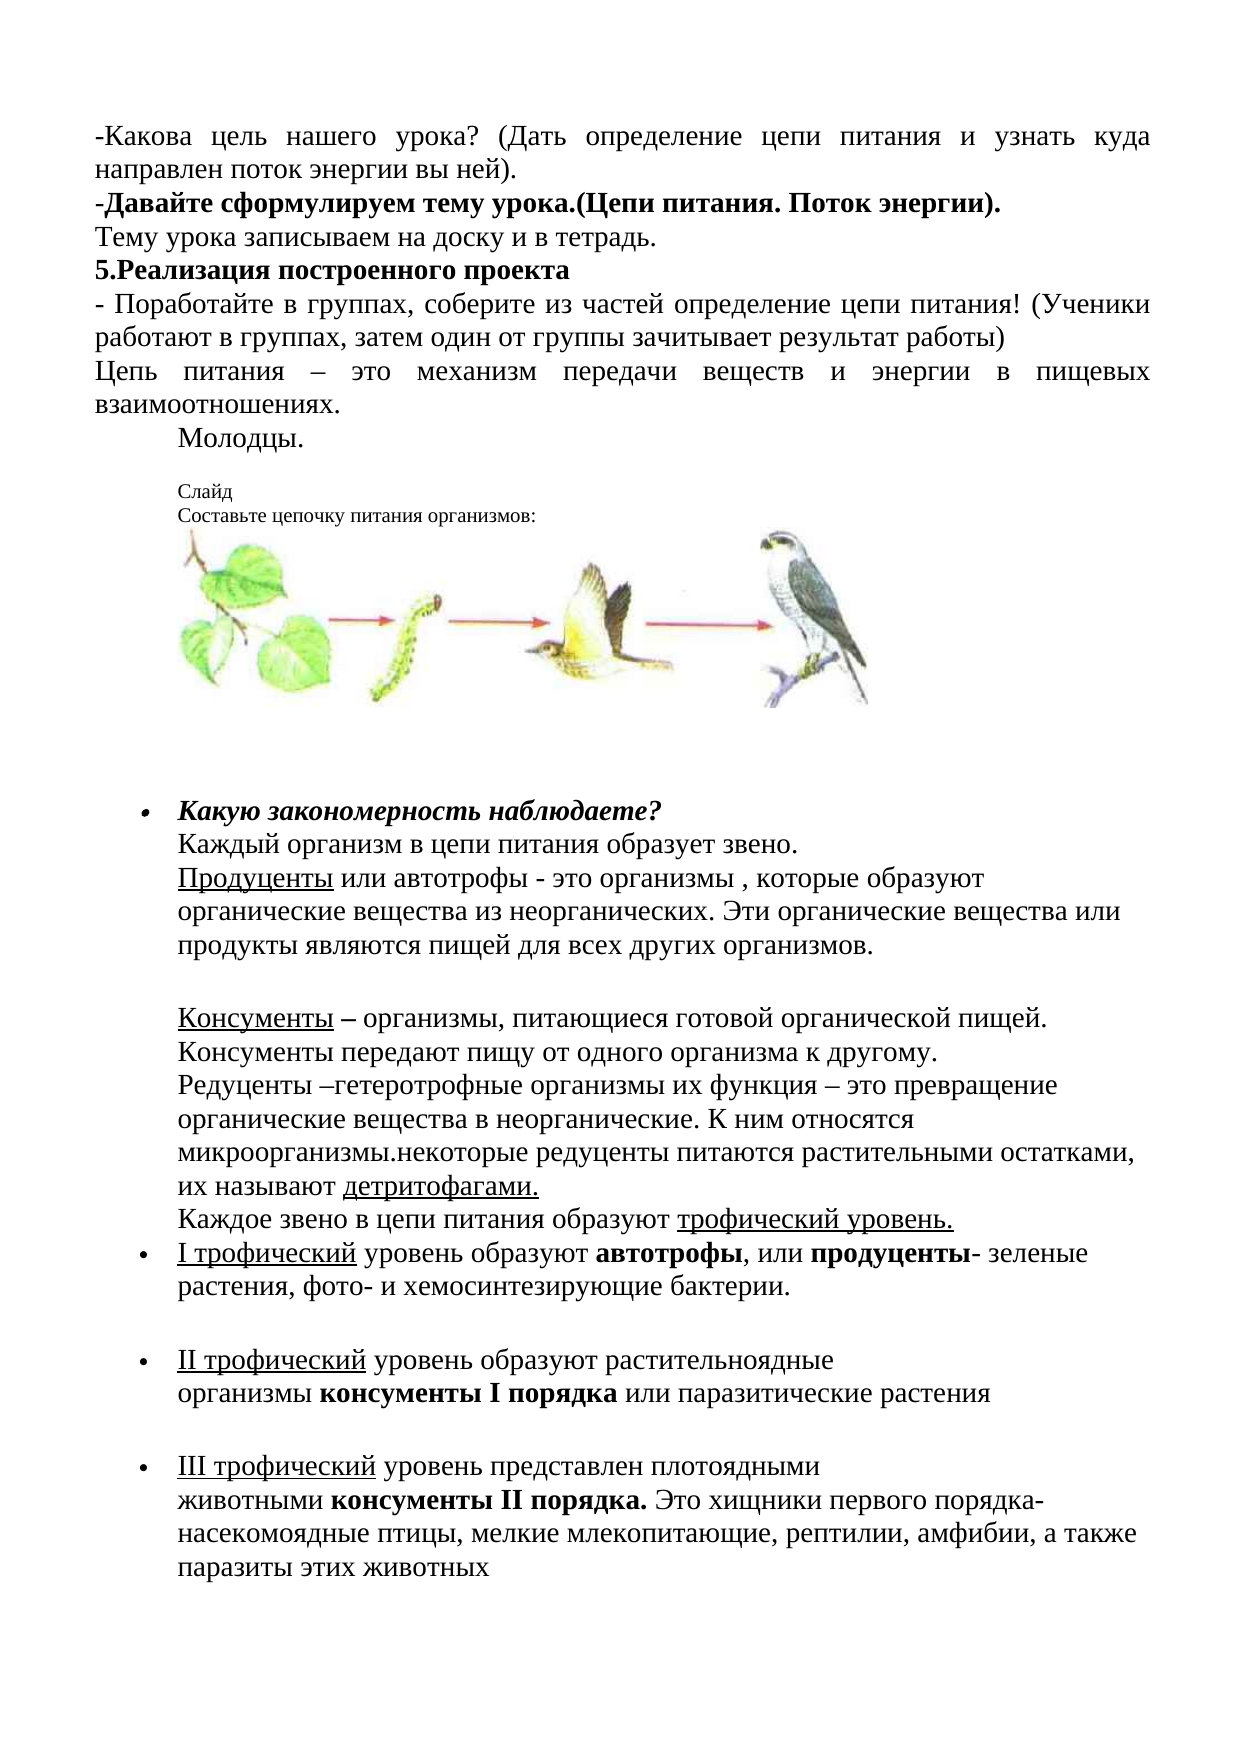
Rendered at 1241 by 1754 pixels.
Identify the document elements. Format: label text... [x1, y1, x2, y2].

list II трофический уровень образуют растительноядные организмы консументы I порядка или паразитические растения [140, 1342, 1152, 1409]
text -Давайте сформулируем тему урока.(Цепи питания. Поток энергии). [94, 185, 1152, 219]
text Продуценты или автотрофы - это организмы , которые образуют органические вещества из неорганических. Эти органические вещества или продукты являются пищей для всех других организмов. [177, 860, 1152, 961]
list III трофический уровень представлен плотоядными животными консументы II порядка. Это хищники первого порядка- насекомоядные птицы, мелкие млекопитающие, рептилии, амфибии, а также паразиты этих животных [140, 1448, 1152, 1583]
text Консументы – организмы, питающиеся готовой органической пищей. Консументы передают пищу от одного организма к другому. [177, 1000, 1152, 1067]
text Цепь питания – это механизм передачи веществ и энергии в пищевых взаимоотношениях. [94, 353, 1152, 420]
text - Поработайте в группах, соберите из частей определение цепи питания! (Ученики работают в группах, затем один от группы зачитывает результат работы) [94, 286, 1152, 353]
text Тему урока записываем на доску и в тетрадь. [94, 219, 1152, 252]
text -Какова цель нашего урока? (Дать определение цепи питания и узнать куда направлен поток энергии вы ней). [94, 118, 1152, 185]
text 5.Реализация построенного проекта [94, 252, 1152, 286]
text Молодцы. [177, 420, 1152, 453]
text Каждый организм в цепи питания образует звено. [177, 826, 1152, 860]
text Редуценты –гетеротрофные организмы их функция – это превращение органические вещества в неорганические. К ним относятся микроорганизмы.некоторые редуценты питаются растительными остатками, их называют детритофагами. [177, 1067, 1152, 1201]
list Какую закономерность наблюдаете? [140, 793, 1152, 826]
text Каждое звено в цепи питания образуют трофический уровень. [177, 1201, 1152, 1235]
list I трофический уровень образуют автотрофы, или продуценты- зеленые растения, фото- и хемосинтезирующие бактерии. [140, 1235, 1152, 1302]
text Слайд [177, 479, 1152, 503]
text Составьте цепочку питания организмов: [177, 503, 1152, 527]
picture [177, 527, 869, 708]
